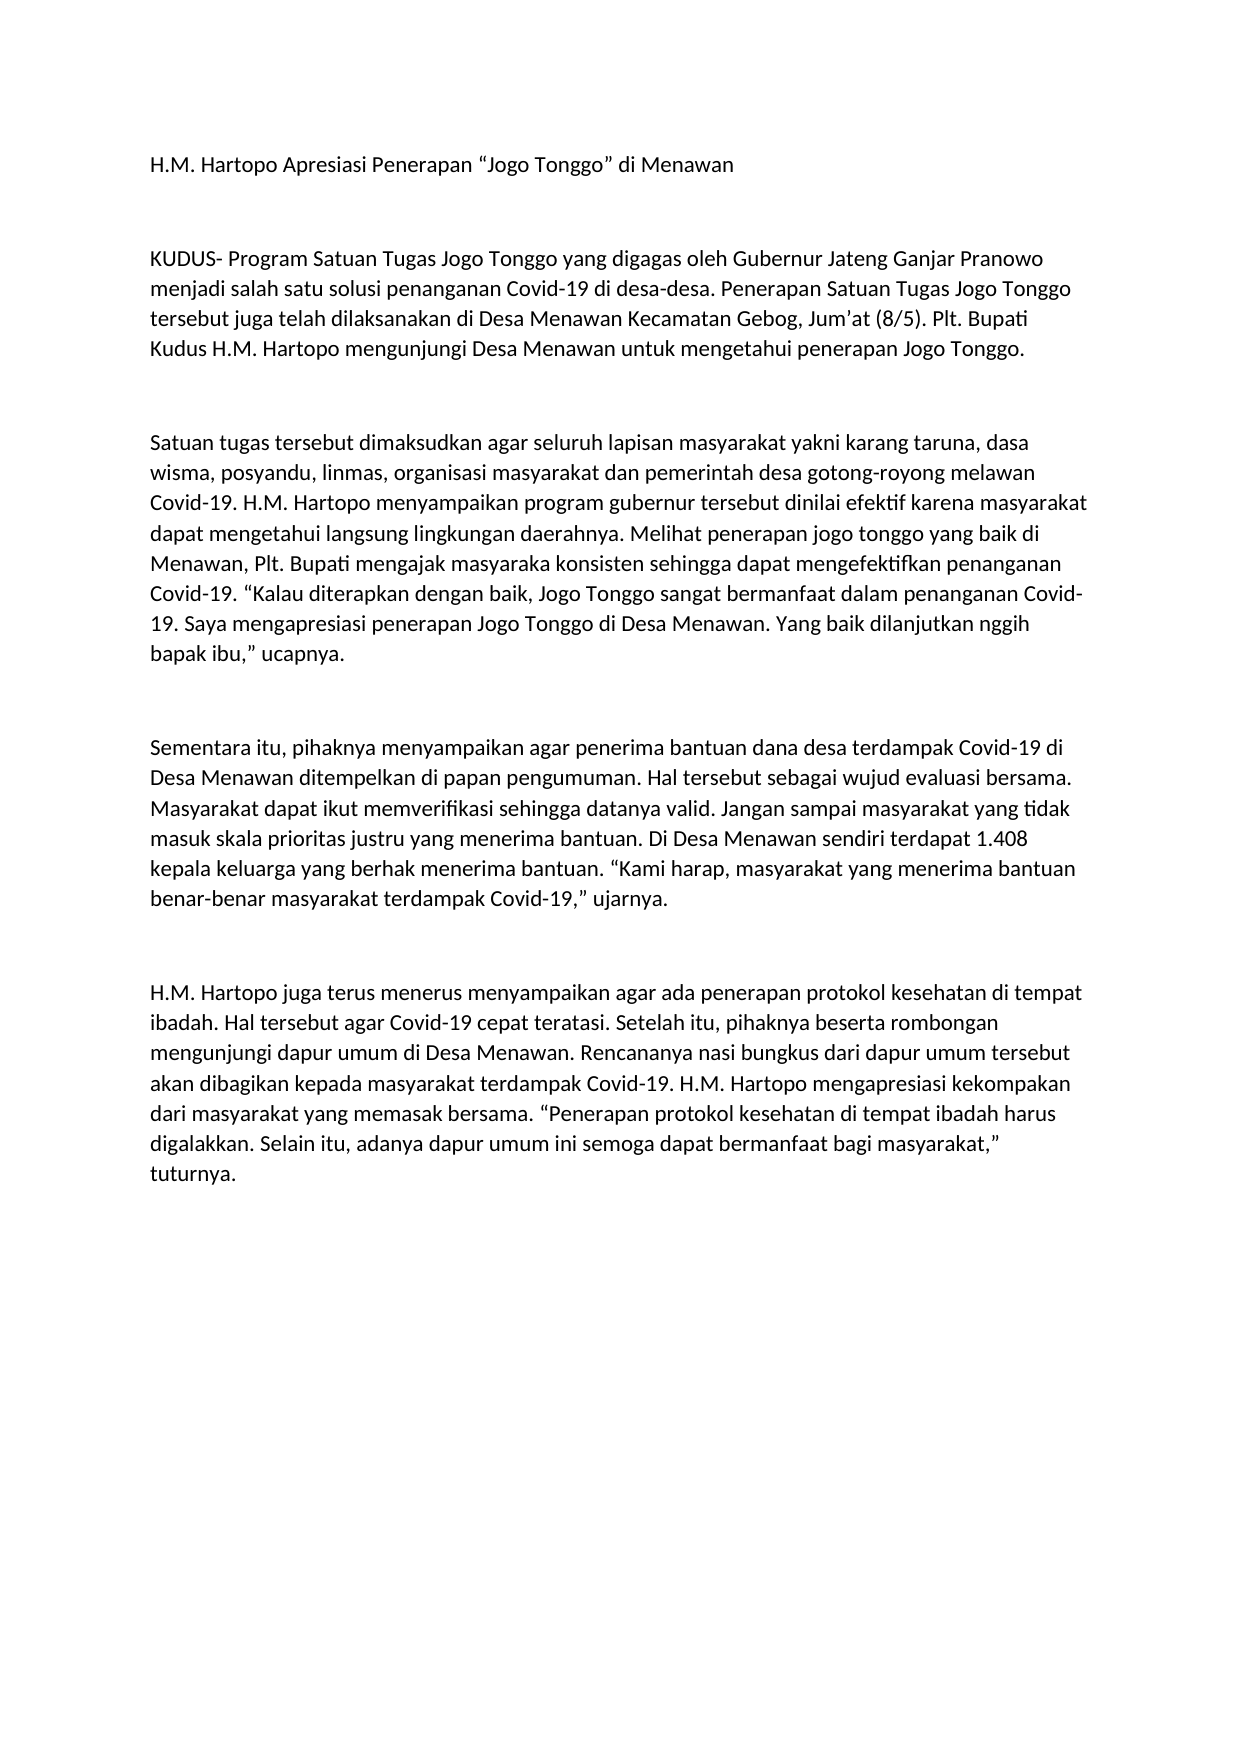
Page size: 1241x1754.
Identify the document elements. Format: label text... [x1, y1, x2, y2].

text Satuan tugas tersebut dimaksudkan agar seluruh lapisan masyarakat yakni karang taruna, dasa wisma, posyandu, linmas, organisasi masyarakat dan pemerintah desa gotong-royong melawan Covid-19. H.M. Hartopo menyampaikan program gubernur tersebut dinilai efektif karena masyarakat dapat mengetahui langsung lingkungan daerahnya. Melihat penerapan jogo tonggo yang baik di Menawan, Plt. Bupati mengajak masyaraka konsisten sehingga dapat mengefektifkan penanganan Covid-19. “Kalau diterapkan dengan baik, Jogo Tonggo sangat bermanfaat dalam penanganan Covid-19. Saya mengapresiasi penerapan Jogo Tonggo di Desa Menawan. Yang baik dilanjutkan nggih bapak ibu,” ucapnya. [150, 428, 1090, 668]
text Sementara itu, pihaknya menyampaikan agar penerima bantuan dana desa terdampak Covid-19 di Desa Menawan ditempelkan di papan pengumuman. Hal tersebut sebagai wujud evaluasi bersama. Masyarakat dapat ikut memverifikasi sehingga datanya valid. Jangan sampai masyarakat yang tidak masuk skala prioritas justru yang menerima bantuan. Di Desa Menawan sendiri terdapat 1.408 kepala keluarga yang berhak menerima bantuan. “Kami harap, masyarakat yang menerima bantuan benar-benar masyarakat terdampak Covid-19,” ujarnya. [150, 733, 1090, 912]
text KUDUS- Program Satuan Tugas Jogo Tonggo yang digagas oleh Gubernur Jateng Ganjar Pranowo menjadi salah satu solusi penanganan Covid-19 di desa-desa. Penerapan Satuan Tugas Jogo Tonggo tersebut juga telah dilaksanakan di Desa Menawan Kecamatan Gebog, Jum’at (8/5). Plt. Bupati Kudus H.M. Hartopo mengunjungi Desa Menawan untuk mengetahui penerapan Jogo Tonggo. [150, 244, 1090, 362]
text H.M. Hartopo Apresiasi Penerapan “Jogo Tonggo” di Menawan [150, 150, 1090, 178]
text H.M. Hartopo juga terus menerus menyampaikan agar ada penerapan protokol kesehatan di tempat ibadah. Hal tersebut agar Covid-19 cepat teratasi. Setelah itu, pihaknya beserta rombongan mengunjungi dapur umum di Desa Menawan. Rencananya nasi bungkus dari dapur umum tersebut akan dibagikan kepada masyarakat terdampak Covid-19. H.M. Hartopo mengapresiasi kekompakan dari masyarakat yang memasak bersama. “Penerapan protokol kesehatan di tempat ibadah harus digalakkan. Selain itu, adanya dapur umum ini semoga dapat bermanfaat bagi masyarakat,” tuturnya. [150, 978, 1090, 1187]
